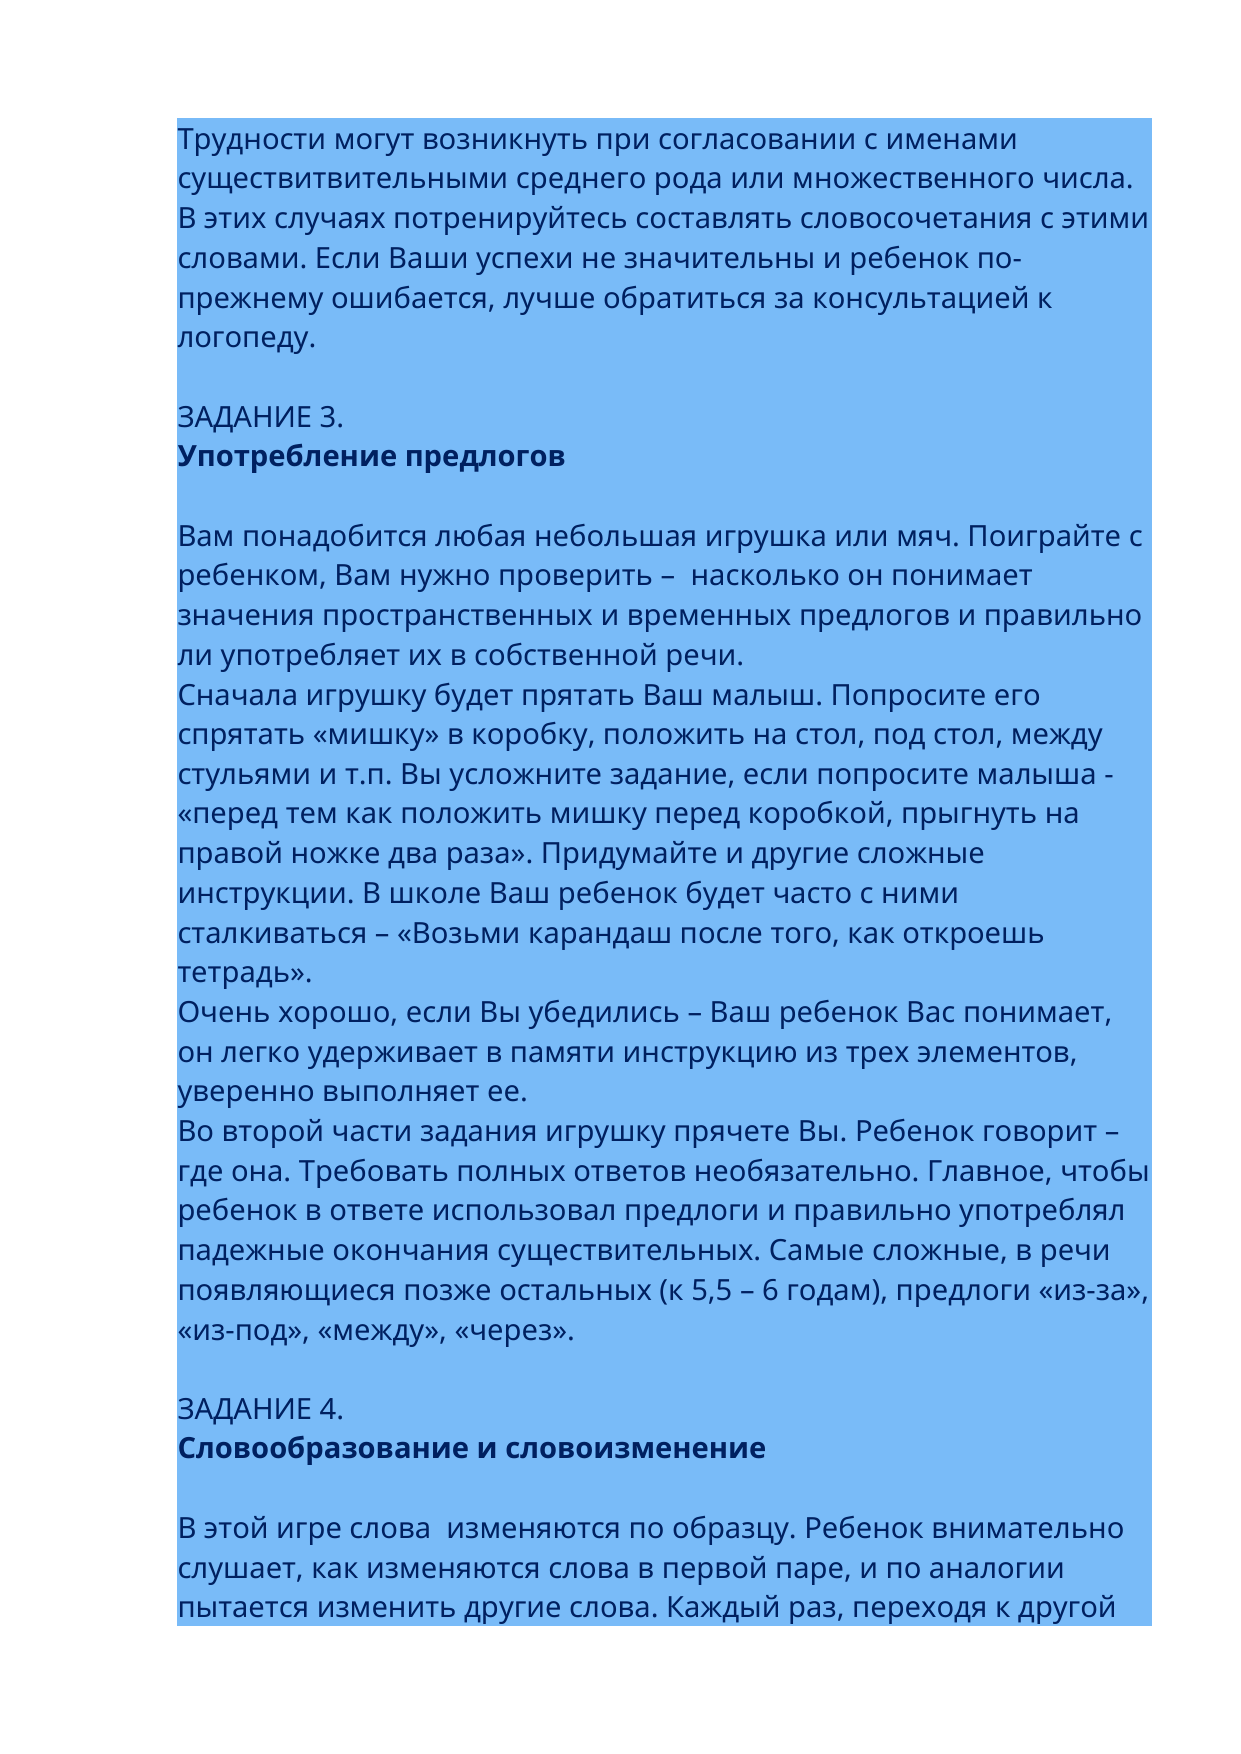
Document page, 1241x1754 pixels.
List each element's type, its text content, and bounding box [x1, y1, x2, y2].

text Во второй части задания игрушку прячете Вы. Ребенок говорит – где она. Требовать полных ответов необязательно. Главное, чтобы ребенок в ответе использовал предлоги и правильно употреблял падежные окончания существительных. Самые сложные, в речи появляющиеся позже остальных (к 5,5 – 6 годам), предлоги «из-за», «из-под», «между», «через». [177, 1110, 1152, 1348]
text Трудности могут возникнуть при согласовании с именами существитвительными среднего рода или множественного числа. В этих случаях потренируйтесь составлять словосочетания с этими словами. Если Ваши успехи не значительны и ребенок по-прежнему ошибается, лучше обратиться за консультацией к логопеду. [177, 118, 1152, 356]
text Словообразование и словоизменение [177, 1428, 1152, 1467]
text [177, 1507, 1152, 1626]
text Употребление предлогов [177, 436, 1152, 475]
text ЗАДАНИЕ 3. [177, 396, 1152, 436]
text Вам понадобится любая небольшая игрушка или мяч. Поиграйте с ребенком, Вам нужно проверить – насколько он понимает значения пространственных и временных предлогов и правильно ли употребляет их в собственной речи. [177, 515, 1152, 674]
text Сначала игрушку будет прятать Ваш малыш. Попросите его спрятать «мишку» в коробку, положить на стол, под стол, между стульями и т.п. Вы усложните задание, если попросите малыша - «перед тем как положить мишку перед коробкой, прыгнуть на правой ножке два раза». Придумайте и другие сложные инструкции. В школе Ваш ребенок будет часто с ними сталкиваться – «Возьми карандаш после того, как откроешь тетрадь». [177, 674, 1152, 991]
text ЗАДАНИЕ 4. [177, 1388, 1152, 1428]
text Очень хорошо, если Вы убедились – Ваш ребенок Вас понимает, он легко удерживает в памяти инструкцию из трех элементов, уверенно выполняет ее. [177, 991, 1152, 1110]
